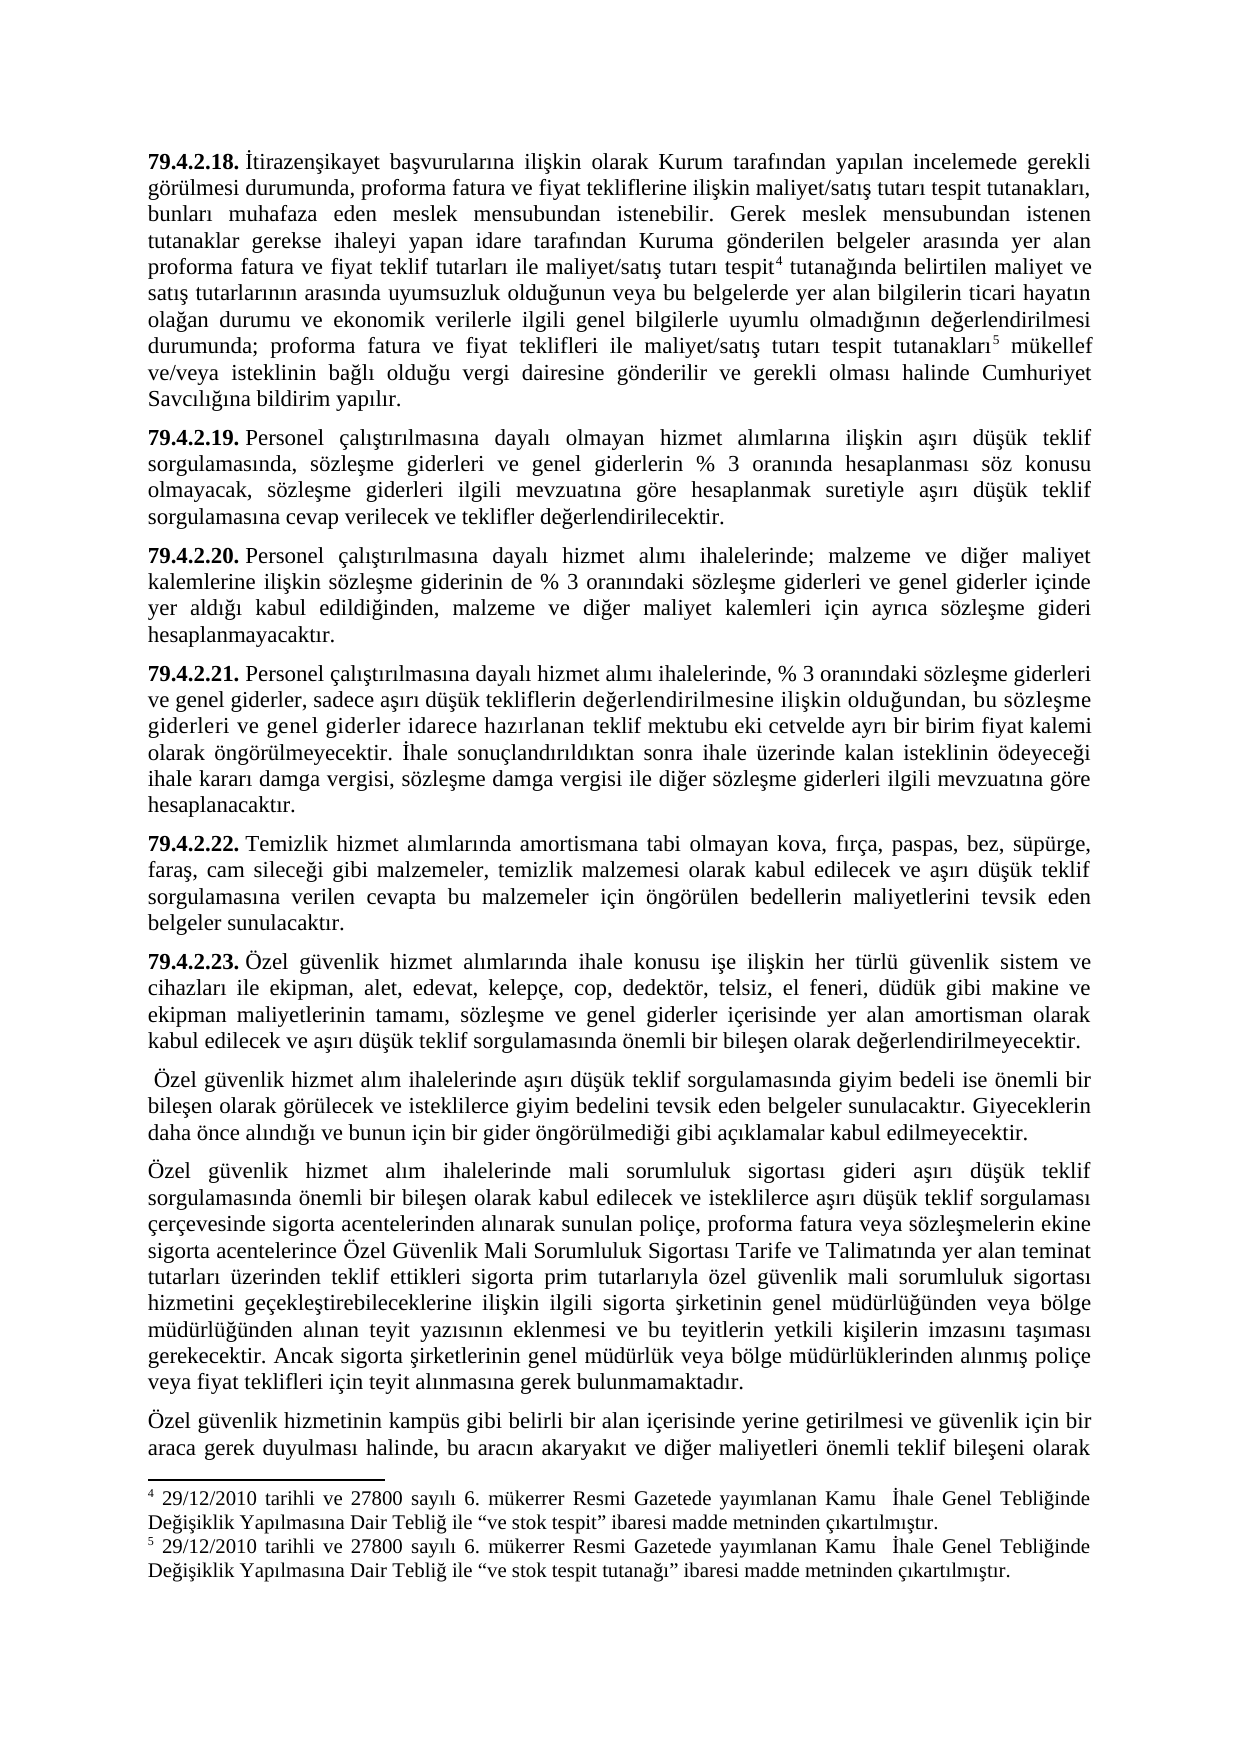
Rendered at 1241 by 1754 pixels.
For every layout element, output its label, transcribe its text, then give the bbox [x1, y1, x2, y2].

text 79.4.2.18. İtirazenşikayet başvurularına ilişkin olarak Kurum tarafından yapılan incelemede gerekli görülmesi durumunda, proforma fatura ve fiyat tekliflerine ilişkin maliyet/satış tutarı tespit tutanakları, bunları muhafaza eden meslek mensubundan istenebilir. Gerek meslek mensubundan istenen tutanaklar gerekse ihaleyi yapan idare tarafından Kuruma gönderilen belgeler arasında yer alan proforma fatura ve fiyat teklif tutarları ile maliyet/satış tutarı tespit tutanağında belirtilen maliyet ve satış tutarlarının arasında uyumsuzluk olduğunun veya bu belgelerde yer alan bilgilerin ticari hayatın olağan durumu ve ekonomik verilerle ilgili genel bilgilerle uyumlu olmadığının değerlendirilmesi durumunda; proforma fatura ve fiyat teklifleri ile maliyet/satış tutarı tespit tutanakları mükellef ve/veya isteklinin bağlı olduğu vergi dairesine gönderilir ve gerekli olması halinde Cumhuriyet Savcılığına bildirim yapılır. [148, 148, 1092, 411]
text 79.4.2.21. Personel çalıştırılmasına dayalı hizmet alımı ihalelerinde, % 3 oranındaki sözleşme giderleri ve genel giderler, sadece aşırı düşük tekliflerin değerlendirilmesine ilişkin olduğundan, bu sözleşme giderleri ve genel giderler idarece hazırlanan teklif mektubu eki cetvelde ayrı bir birim fiyat kalemi olarak öngörülmeyecektir. İhale sonuçlandırıldıktan sonra ihale üzerinde kalan isteklinin ödeyeceği ihale kararı damga vergisi, sözleşme damga vergisi ile diğer sözleşme giderleri ilgili mevzuatına göre hesaplanacaktır. [148, 659, 1092, 818]
text 79.4.2.20. Personel çalıştırılmasına dayalı hizmet alımı ihalelerinde; malzeme ve diğer maliyet kalemlerine ilişkin sözleşme giderinin de % 3 oranındaki sözleşme giderleri ve genel giderler içinde yer aldığı kabul edildiğinden, malzeme ve diğer maliyet kalemleri için ayrıca sözleşme gideri hesaplanmayacaktır. [148, 542, 1092, 647]
text 79.4.2.22. Temizlik hizmet alımlarında amortismana tabi olmayan kova, fırça, paspas, bez, süpürge, faraş, cam sileceği gibi malzemeler, temizlik malzemesi olarak kabul edilecek ve aşırı düşük teklif sorgulamasına verilen cevapta bu malzemeler için öngörülen bedellerin maliyetlerini tevsik eden belgeler sunulacaktır. [148, 830, 1092, 936]
text 79.4.2.19. Personel çalıştırılmasına dayalı olmayan hizmet alımlarına ilişkin aşırı düşük teklif sorgulamasında, sözleşme giderleri ve genel giderlerin % 3 oranında hesaplanması söz konusu olmayacak, sözleşme giderleri ilgili mevzuatına göre hesaplanmak suretiyle aşırı düşük teklif sorgulamasına cevap verilecek ve teklifler değerlendirilecektir. [148, 424, 1092, 529]
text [148, 1407, 1092, 1460]
text 79.4.2.23. Özel güvenlik hizmet alımlarında ihale konusu işe ilişkin her türlü güvenlik sistem ve cihazları ile ekipman, alet, edevat, kelepçe, cop, dedektör, telsiz, el feneri, düdük gibi makine ve ekipman maliyetlerinin tamamı, sözleşme ve genel giderler içerisinde yer alan amortisman olarak kabul edilecek ve aşırı düşük teklif sorgulamasında önemli bir bileşen olarak değerlendirilmeyecektir. [148, 948, 1092, 1053]
text Özel güvenlik hizmet alım ihalelerinde aşırı düşük teklif sorgulamasında giyim bedeli ise önemli bir bileşen olarak görülecek ve isteklilerce giyim bedelini tevsik eden belgeler sunulacaktır. Giyeceklerin daha önce alındığı ve bunun için bir gider öngörülmediği gibi açıklamalar kabul edilmeyecektir. [148, 1066, 1092, 1145]
text Özel güvenlik hizmet alım ihalelerinde mali sorumluluk sigortası gideri aşırı düşük teklif sorgulamasında önemli bir bileşen olarak kabul edilecek ve isteklilerce aşırı düşük teklif sorgulaması çerçevesinde sigorta acentelerinden alınarak sunulan poliçe, proforma fatura veya sözleşmelerin ekine sigorta acentelerince Özel Güvenlik Mali Sorumluluk Sigortası Tarife ve Talimatında yer alan teminat tutarları üzerinden teklif ettikleri sigorta prim tutarlarıyla özel güvenlik mali sorumluluk sigortası hizmetini geçekleştirebileceklerine ilişkin ilgili sigorta şirketinin genel müdürlüğünden veya bölge müdürlüğünden alınan teyit yazısının eklenmesi ve bu teyitlerin yetkili kişilerin imzasını taşıması gerekecektir. Ancak sigorta şirketlerinin genel müdürlük veya bölge müdürlüklerinden alınmış poliçe veya fiyat teklifleri için teyit alınmasına gerek bulunmamaktadır. [148, 1158, 1092, 1395]
